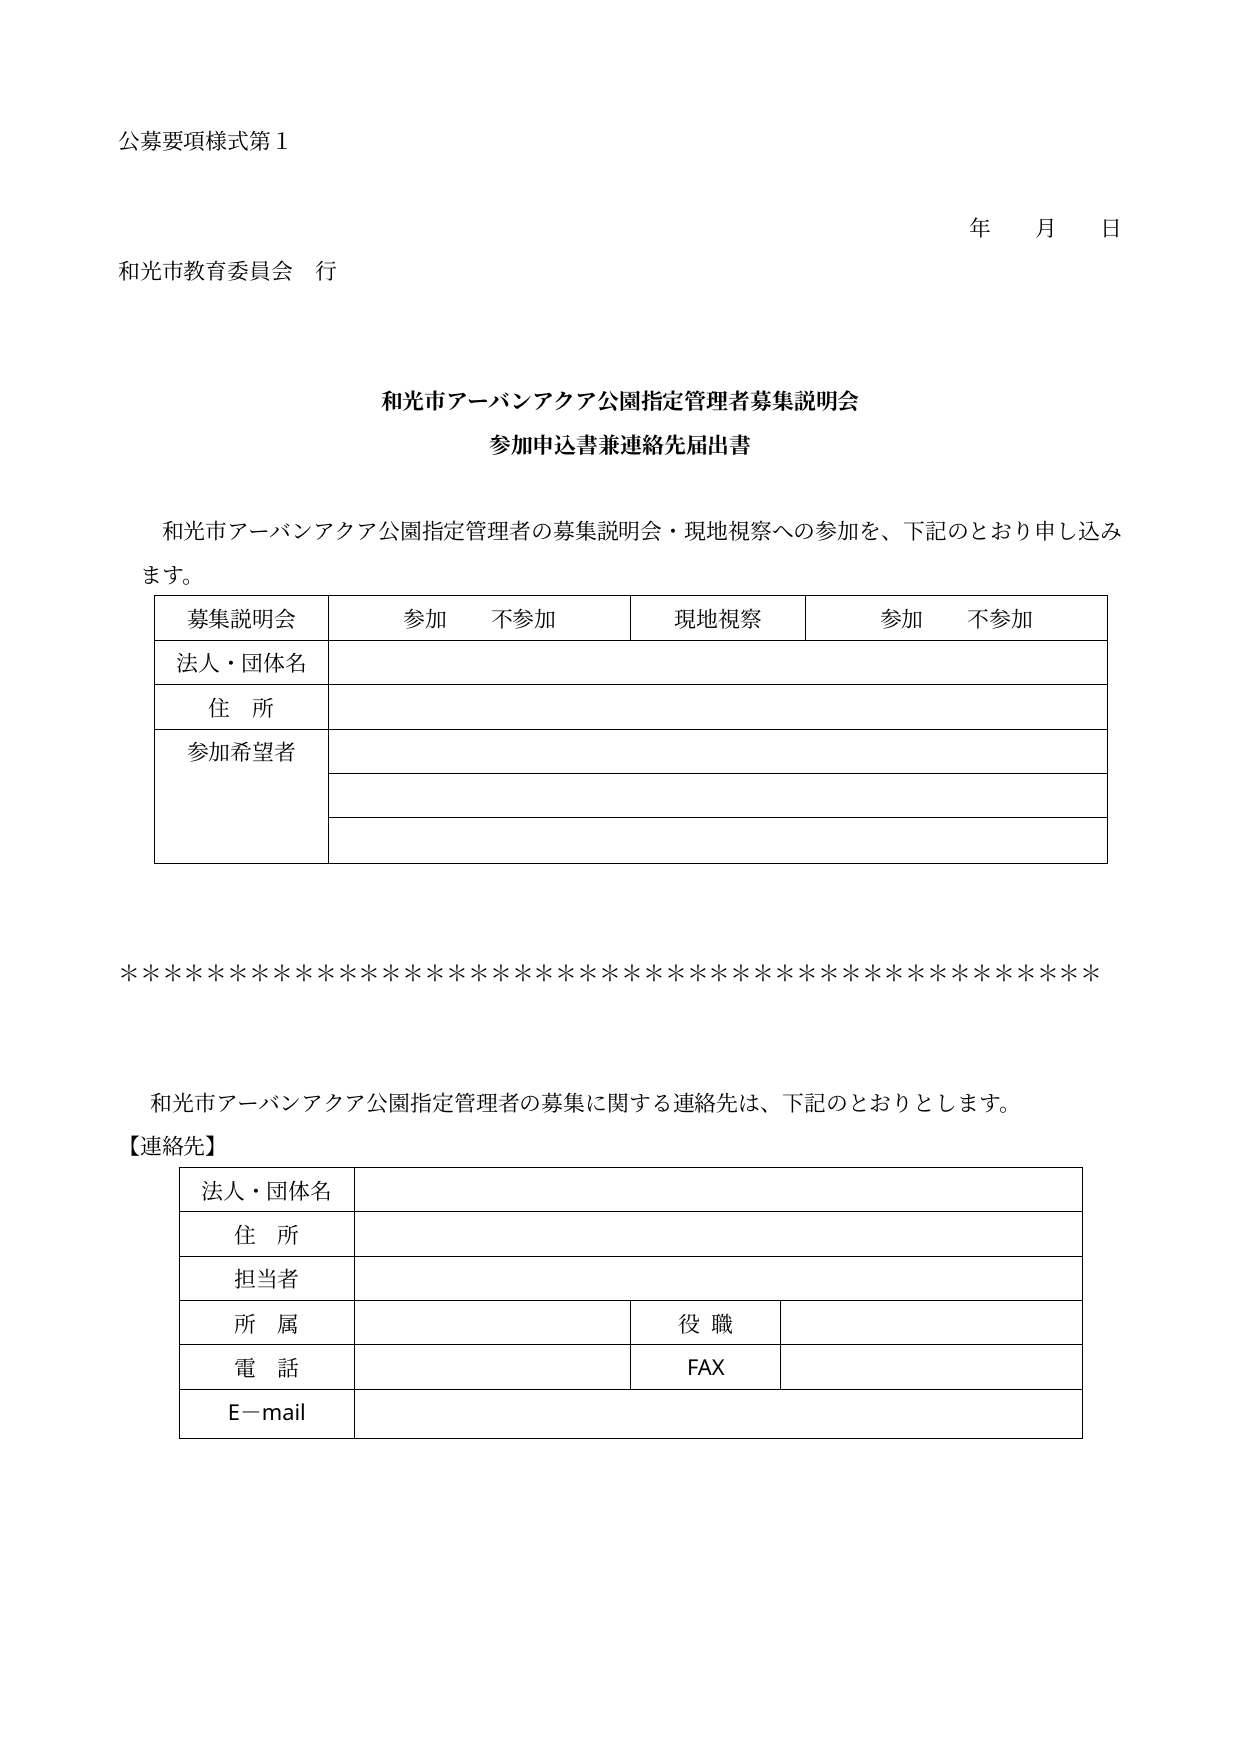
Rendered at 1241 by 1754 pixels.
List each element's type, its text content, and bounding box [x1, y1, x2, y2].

table_cell E－mail [180, 1390, 354, 1438]
text 【連絡先】 [118, 1123, 1122, 1167]
table_cell 住 所 [155, 685, 328, 728]
text 公募要項様式第１ [118, 119, 1122, 162]
table_cell [355, 1345, 630, 1389]
table_cell 法人・団体名 [155, 641, 328, 684]
table_cell [781, 1301, 1082, 1344]
table_cell [329, 730, 1107, 773]
text 和光市アーバンアクア公園指定管理者の募集に関する連絡先は、下記のとおりとします。 [118, 1080, 1122, 1123]
text 和光市アーバンアクア公園指定管理者募集説明会 [118, 379, 1122, 422]
table_cell [781, 1345, 1082, 1389]
text 和光市教育委員会 行 [118, 249, 1122, 292]
table_header 参加 不参加 [329, 596, 630, 640]
table_cell [355, 1301, 630, 1344]
table_header 現地視察 [631, 596, 805, 640]
table_cell [355, 1257, 1082, 1300]
table_cell [355, 1212, 1082, 1256]
table_cell [329, 685, 1107, 728]
table_cell 役 職 [631, 1301, 780, 1344]
table_cell 参加希望者 [155, 730, 328, 862]
text ＊＊＊＊＊＊＊＊＊＊＊＊＊＊＊＊＊＊＊＊＊＊＊＊＊＊＊＊＊＊＊＊＊＊＊＊＊＊＊＊＊＊＊＊＊ [118, 950, 1122, 993]
text 年 月 日 [118, 205, 1122, 249]
text 参加申込書兼連絡先届出書 [118, 422, 1122, 465]
table_header 参加 不参加 [806, 596, 1107, 640]
table_cell [355, 1390, 1082, 1438]
table_header 法人・団体名 [180, 1168, 354, 1211]
table_cell FAX [631, 1345, 780, 1389]
table_cell 住 所 [180, 1212, 354, 1256]
table_cell [329, 774, 1107, 817]
table_cell 電 話 [180, 1345, 354, 1389]
table_header [355, 1168, 1082, 1211]
text 和光市アーバンアクア公園指定管理者の募集説明会・現地視察への参加を、下記のとおり申し込みます。 [140, 509, 1122, 595]
table_header 募集説明会 [155, 596, 328, 640]
table_cell [329, 818, 1107, 862]
table_cell 所 属 [180, 1301, 354, 1344]
table_cell [329, 641, 1107, 684]
table_cell 担当者 [180, 1257, 354, 1300]
